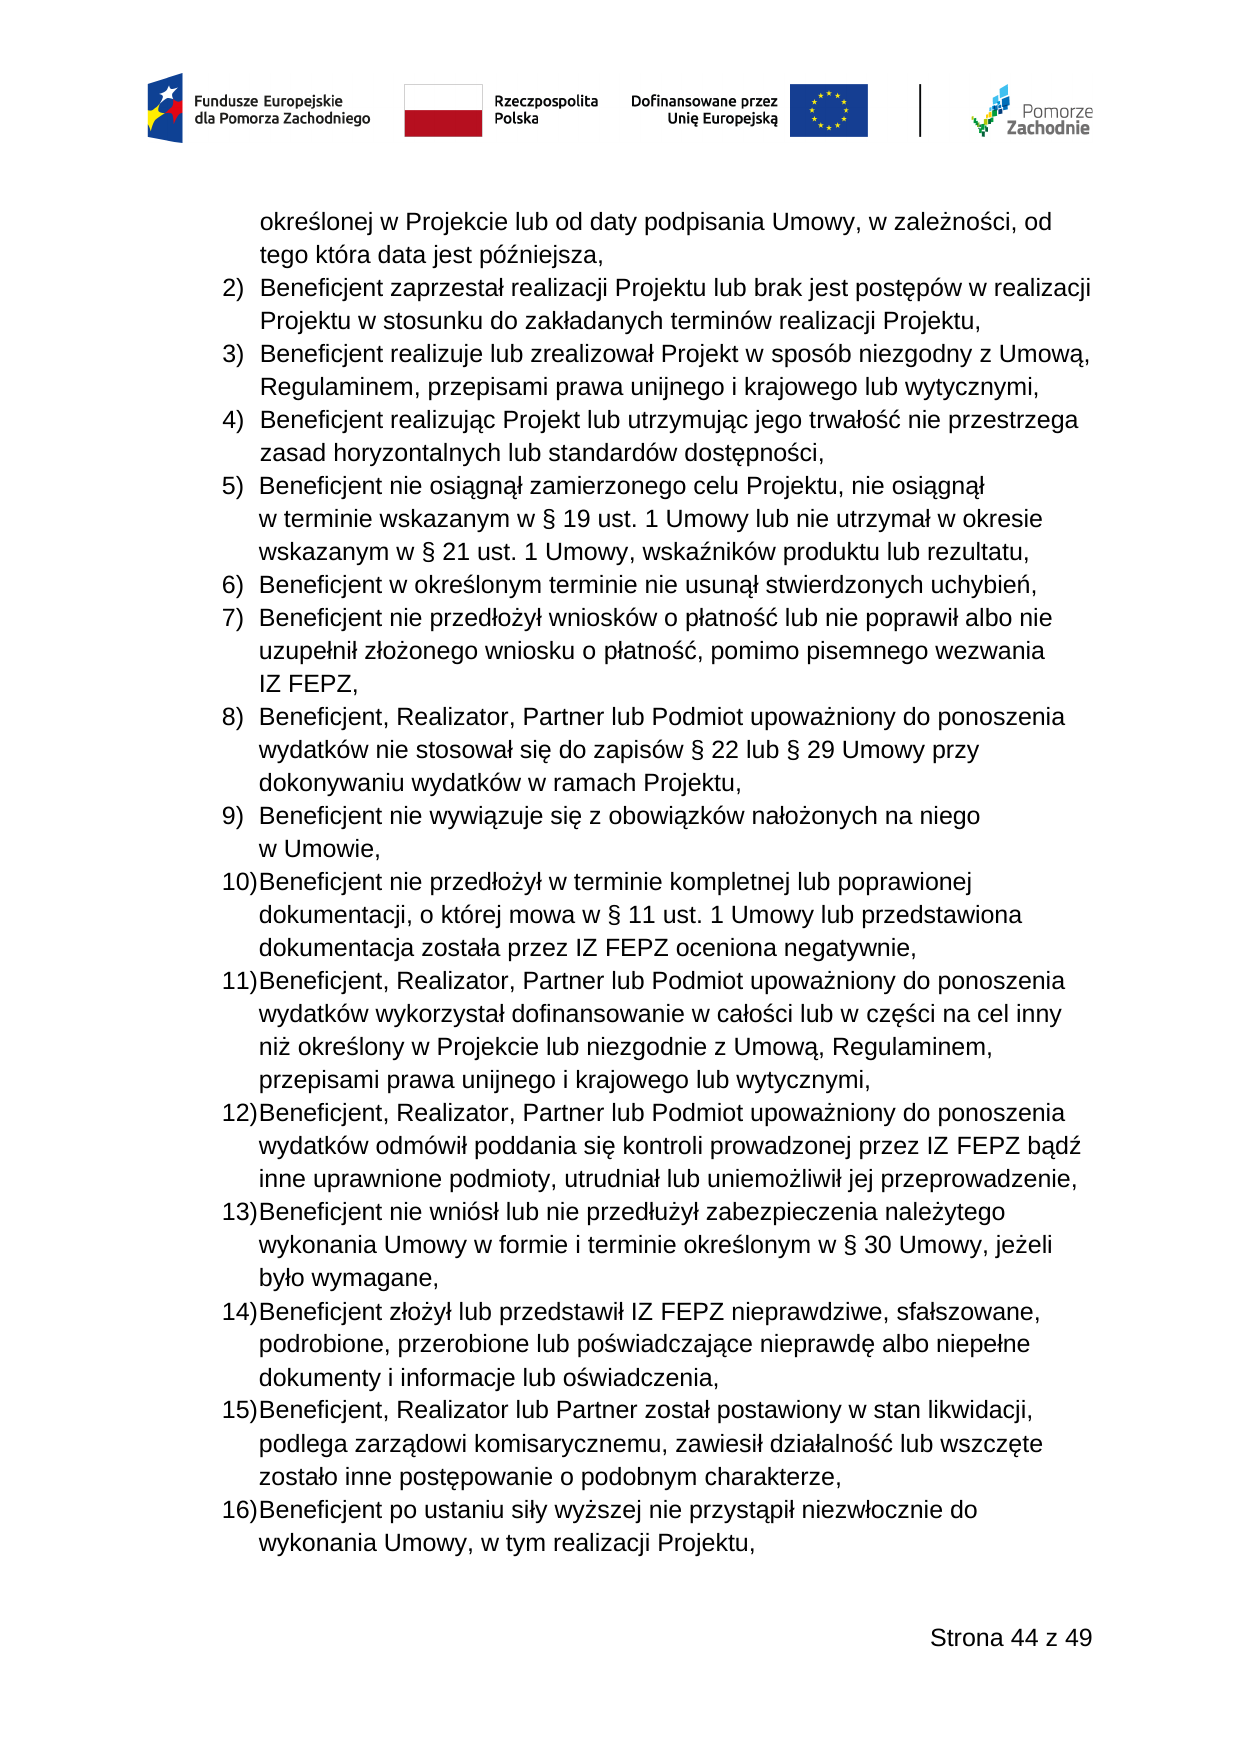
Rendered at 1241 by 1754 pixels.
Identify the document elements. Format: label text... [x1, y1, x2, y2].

text Beneficjent złożył lub przedstawił IZ FEPZ nieprawdziwe, sfałszowane, podrobione, przerobione lub poświadczające nieprawdę albo niepełne dokumenty i informacje lub oświadczenia, [222, 1296, 1092, 1391]
text Beneficjent, Realizator, Partner lub Podmiot upoważniony do ponoszenia wydatków odmówił poddania się kontroli prowadzonej przez IZ FEPZ bądź inne uprawnione podmioty, utrudniał lub uniemożliwił jej przeprowadzenie, [222, 1098, 1092, 1193]
picture [147, 73, 1093, 143]
list Beneficjent zaprzestał realizacji Projektu lub brak jest postępów w realizacji Projektu w stosunku do zakładanych terminów realizacji Projektu, [222, 273, 1092, 334]
text Beneficjent nie wywiązuje się z obowiązków nałożonych na niego w Umowie, [222, 801, 1092, 863]
text Beneficjent nie przedłożył w terminie kompletnej lub poprawionej dokumentacji, o której mowa w § 11 ust. 1 Umowy lub przedstawiona dokumentacja została przez IZ FEPZ oceniona negatywnie, [222, 867, 1092, 962]
text Beneficjent nie osiągnął zamierzonego celu Projektu, nie osiągnął w terminie wskazanym w § 19 ust. 1 Umowy lub nie utrzymał w okresie wskazanym w § 21 ust. 1 Umowy, wskaźników produktu lub rezultatu, [222, 471, 1092, 566]
text Beneficjent po ustaniu siły wyższej nie przystąpił niezwłocznie do wykonania Umowy, w tym realizacji Projektu, [222, 1494, 1092, 1556]
text Beneficjent nie wniósł lub nie przedłużył zabezpieczenia należytego wykonania Umowy w formie i terminie określonym w § 30 Umowy, jeżeli było wymagane, [222, 1197, 1092, 1292]
text Beneficjent nie przedłożył wniosków o płatność lub nie poprawił albo nie uzupełnił złożonego wniosku o płatność, pomimo pisemnego wezwania IZ FEPZ, [222, 603, 1092, 698]
text Beneficjent, Realizator, Partner lub Podmiot upoważniony do ponoszenia wydatków wykorzystał dofinansowanie w całości lub w części na cel inny niż określony w Projekcie lub niezgodnie z Umową, Regulaminem, przepisami prawa unijnego i krajowego lub wytycznymi, [222, 966, 1092, 1094]
text Beneficjent, Realizator lub Partner został postawiony w stan likwidacji, podlega zarządowi komisarycznemu, zawiesił działalność lub wszczęte zostało inne postępowanie o podobnym charakterze, [222, 1396, 1092, 1490]
list Beneficjent realizuje lub zrealizował Projekt w sposób niezgodny z Umową, Regulaminem, przepisami prawa unijnego i krajowego lub wytycznymi, [222, 339, 1092, 401]
list Beneficjent realizując Projekt lub utrzymując jego trwałość nie przestrzega zasad horyzontalnych lub standardów dostępności, [222, 405, 1092, 467]
text Beneficjent, Realizator, Partner lub Podmiot upoważniony do ponoszenia wydatków nie stosował się do zapisów § 22 lub § 29 Umowy przy dokonywaniu wydatków w ramach Projektu, [222, 702, 1092, 797]
text Beneficjent w określonym terminie nie usunął stwierdzonych uchybień, [222, 570, 1092, 599]
